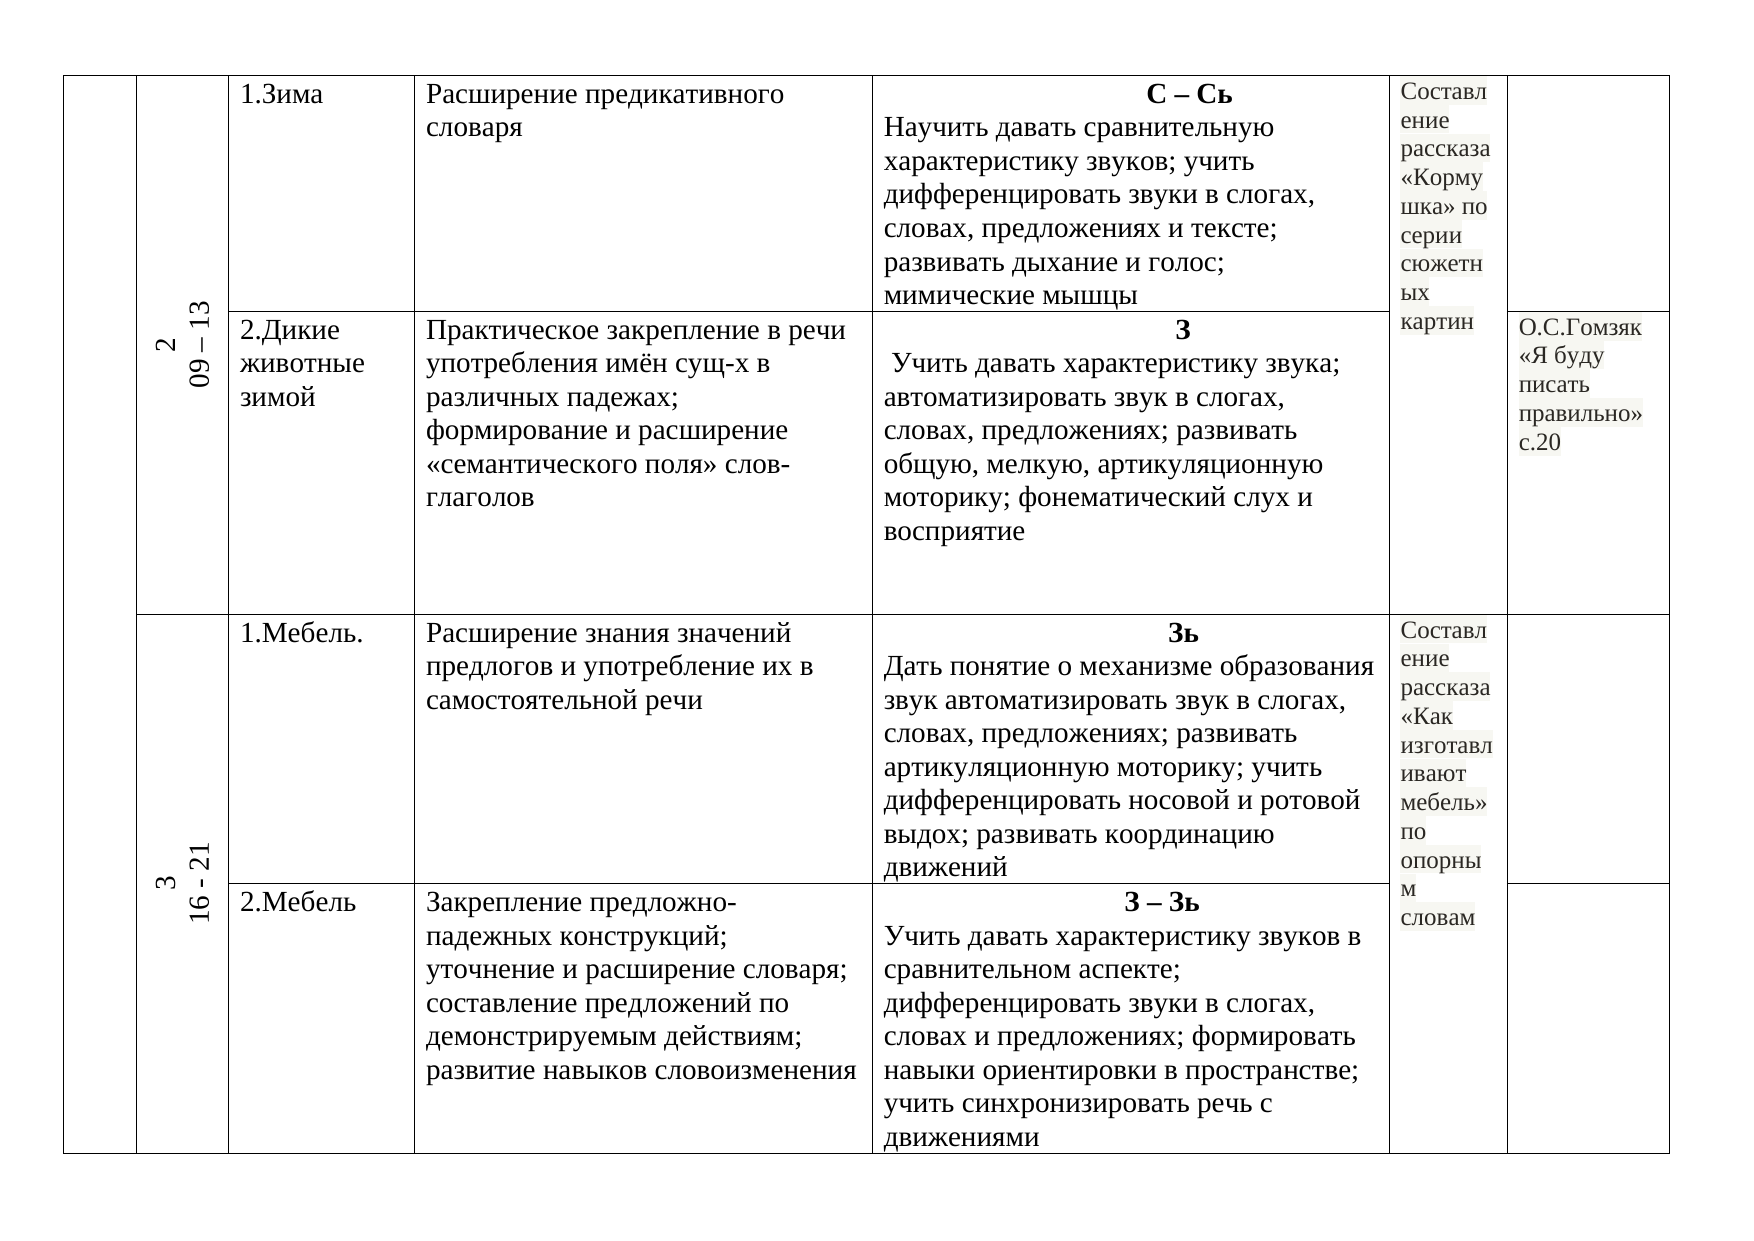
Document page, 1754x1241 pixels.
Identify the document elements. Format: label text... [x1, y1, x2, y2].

table_cell Закрепление предложно-падежных конструкций; уточнение и расширение словаря; составление предложений по демонстрируемым действиям; развитие навыков словоизменения [415, 884, 872, 1152]
table_cell 2.Дикие животные зимой [229, 312, 414, 614]
table_cell 3 16 - 21 [137, 615, 228, 1152]
table_cell Расширение предикативного словаря [415, 76, 872, 311]
table_cell Практическое закрепление в речи употребления имён сущ-х в различных падежах; формирование и расширение «семантического поля» слов-глаголов [415, 312, 872, 614]
table_cell Составление рассказа «Как изготавливают мебель» по опорным словам [1390, 615, 1507, 1152]
table_cell 1.Зима [229, 76, 414, 311]
table_cell О.С.Гомзяк «Я буду писать правильно» с.20 [1508, 312, 1669, 614]
table_cell Зь Дать понятие о механизме образования звук автоматизировать звук в слогах, словах, предложениях; развивать артикуляционную моторику; учить дифференцировать носовой и ротовой выдох; развивать координацию движений [873, 615, 1389, 883]
table_cell З Учить давать характеристику звука; автоматизировать звук в слогах, словах, предложениях; развивать общую, мелкую, артикуляционную моторику; фонематический слух и восприятие [873, 312, 1389, 614]
table_cell С – Сь Научить давать сравнительную характеристику звуков; учить дифференцировать звуки в слогах, словах, предложениях и тексте; развивать дыхание и голос; мимические мышцы [873, 76, 1389, 311]
table_cell З – Зь Учить давать характеристику звуков в сравнительном аспекте; дифференцировать звуки в слогах, словах и предложениях; формировать навыки ориентировки в пространстве; учить синхронизировать речь с движениями [873, 884, 1389, 1152]
table_cell [1508, 884, 1669, 1152]
table_cell [1508, 76, 1669, 311]
table_cell 2 09 – 13 [137, 76, 228, 614]
table_cell Составление рассказа «Кормушка» по серии сюжетных картин [1390, 76, 1507, 614]
table_cell [1508, 615, 1669, 883]
table_cell Расширение знания значений предлогов и употребление их в самостоятельной речи [415, 615, 872, 883]
table_cell 2.Мебель [229, 884, 414, 1152]
table_cell 1.Мебель. [229, 615, 414, 883]
